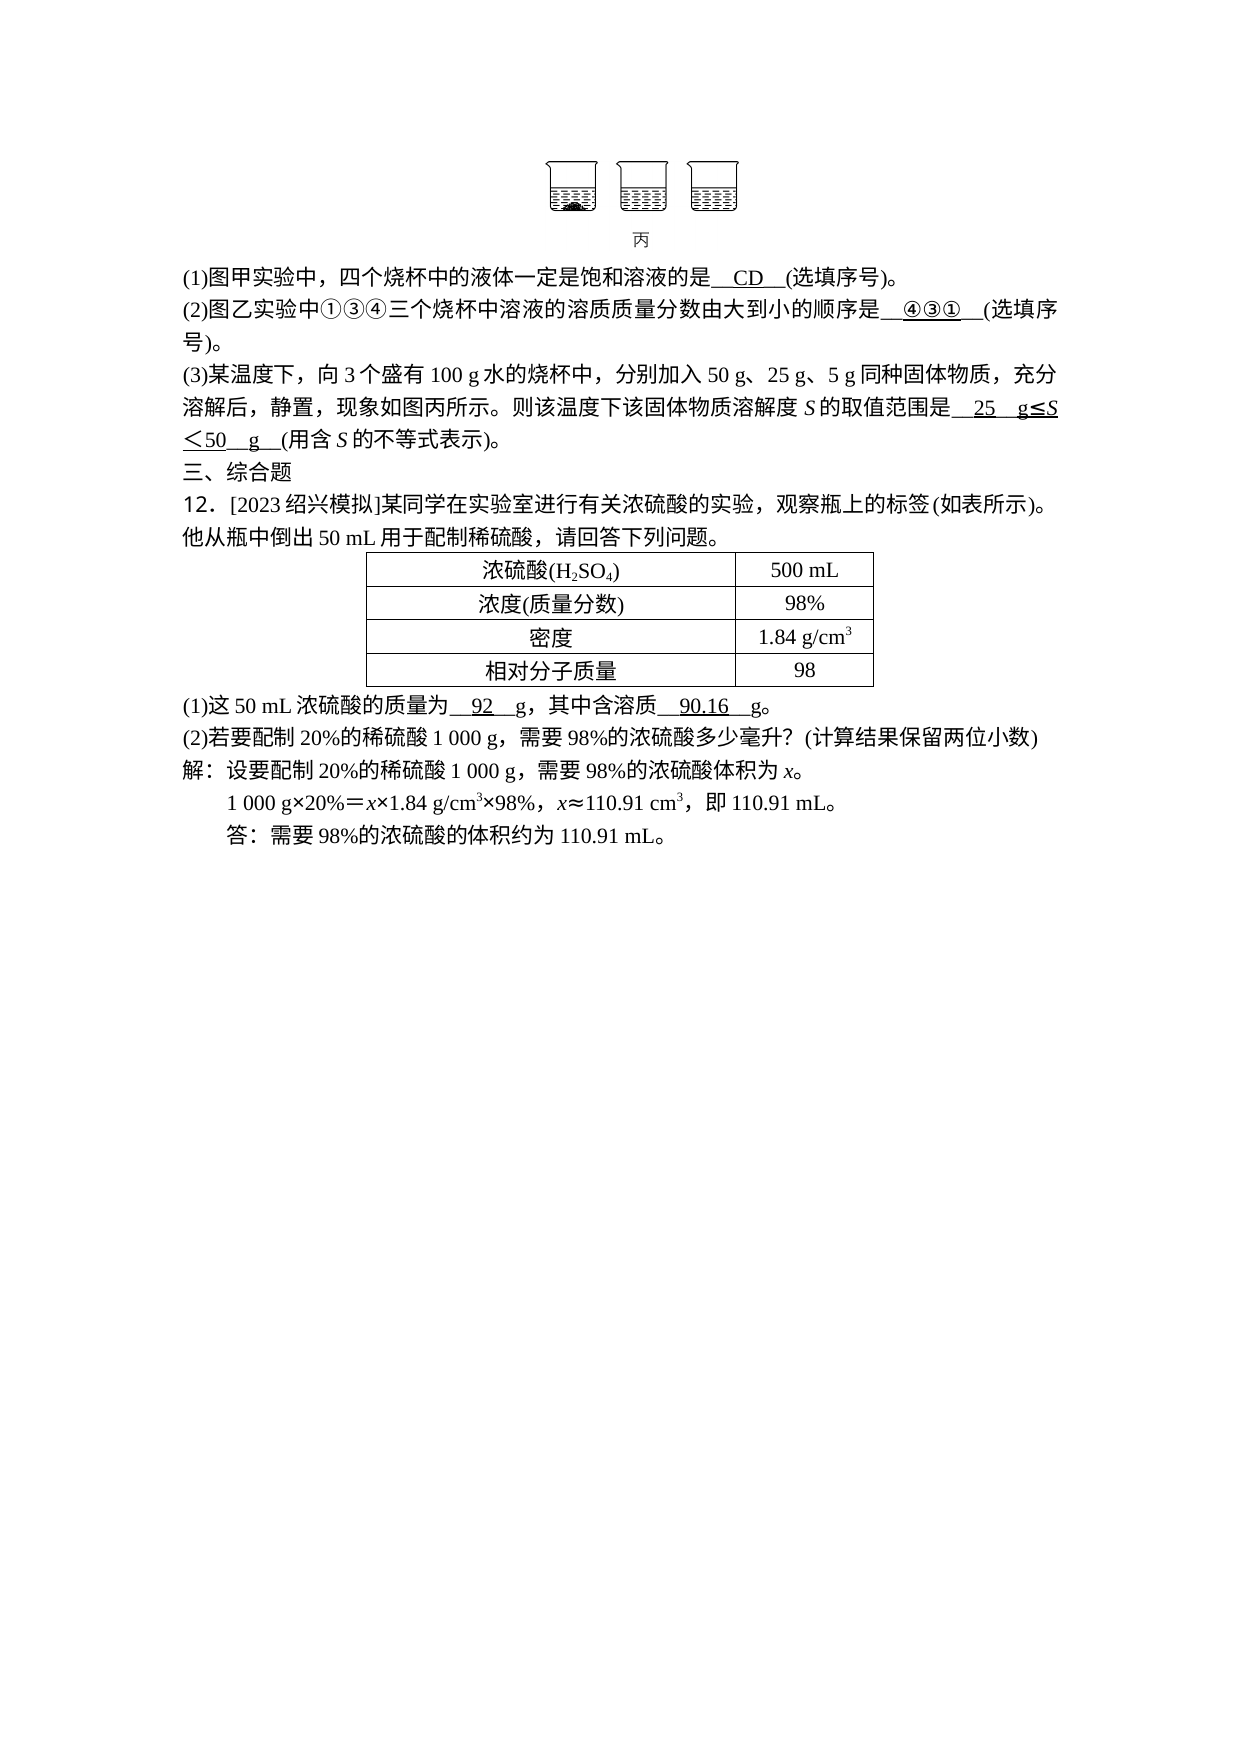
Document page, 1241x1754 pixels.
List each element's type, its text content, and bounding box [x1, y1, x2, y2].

text (2)图乙实验中①③④三个烧杯中溶液的溶质质量分数由大到小的顺序是__④③①__(选填序号)。 [183, 292, 1058, 357]
text (1)这50 mL浓硫酸的质量为__92__g，其中含溶质__90.16__g。 [183, 687, 1058, 720]
text (2)若要配制20%的稀硫酸1 000 g，需要98%的浓硫酸多少毫升？(计算结果保留两位小数) [183, 720, 1058, 752]
picture [545, 161, 739, 251]
text 三、综合题 [183, 454, 1058, 487]
table_cell 98% [736, 587, 873, 619]
text 1 000 g×20%＝x×1.84 g/cm3×98%，x≈110.91 cm3，即110.91 mL。 [183, 785, 1058, 817]
text 答：需要98%的浓硫酸的体积约为110.91 mL。 [183, 817, 1058, 850]
table_cell 相对分子质量 [367, 654, 735, 686]
table_cell 98 [736, 654, 873, 686]
text (3)某温度下，向3个盛有100 g水的烧杯中，分别加入50 g、25 g、5 g同种固体物质，充分溶解后，静置，现象如图丙所示。则该温度下该固体物质溶解度S的取值范围是__25__g≤S＜50__g__(用含S的不等式表示)。 [183, 357, 1058, 454]
table_header 浓硫酸(H2SO4) [367, 553, 735, 586]
table_cell 浓度(质量分数) [367, 587, 735, 619]
table_header 500 mL [736, 553, 873, 586]
text 解：设要配制20%的稀硫酸1 000 g，需要98%的浓硫酸体积为x。 [183, 752, 1058, 785]
text (1)图甲实验中，四个烧杯中的液体一定是饱和溶液的是__CD__(选填序号)。 [183, 259, 1058, 292]
table_cell 1.84 g/cm3 [736, 620, 873, 653]
table_cell 密度 [367, 620, 735, 653]
text 12．[2023绍兴模拟]某同学在实验室进行有关浓硫酸的实验，观察瓶上的标签(如表所示)。他从瓶中倒出50 mL用于配制稀硫酸，请回答下列问题。 [183, 487, 1058, 552]
